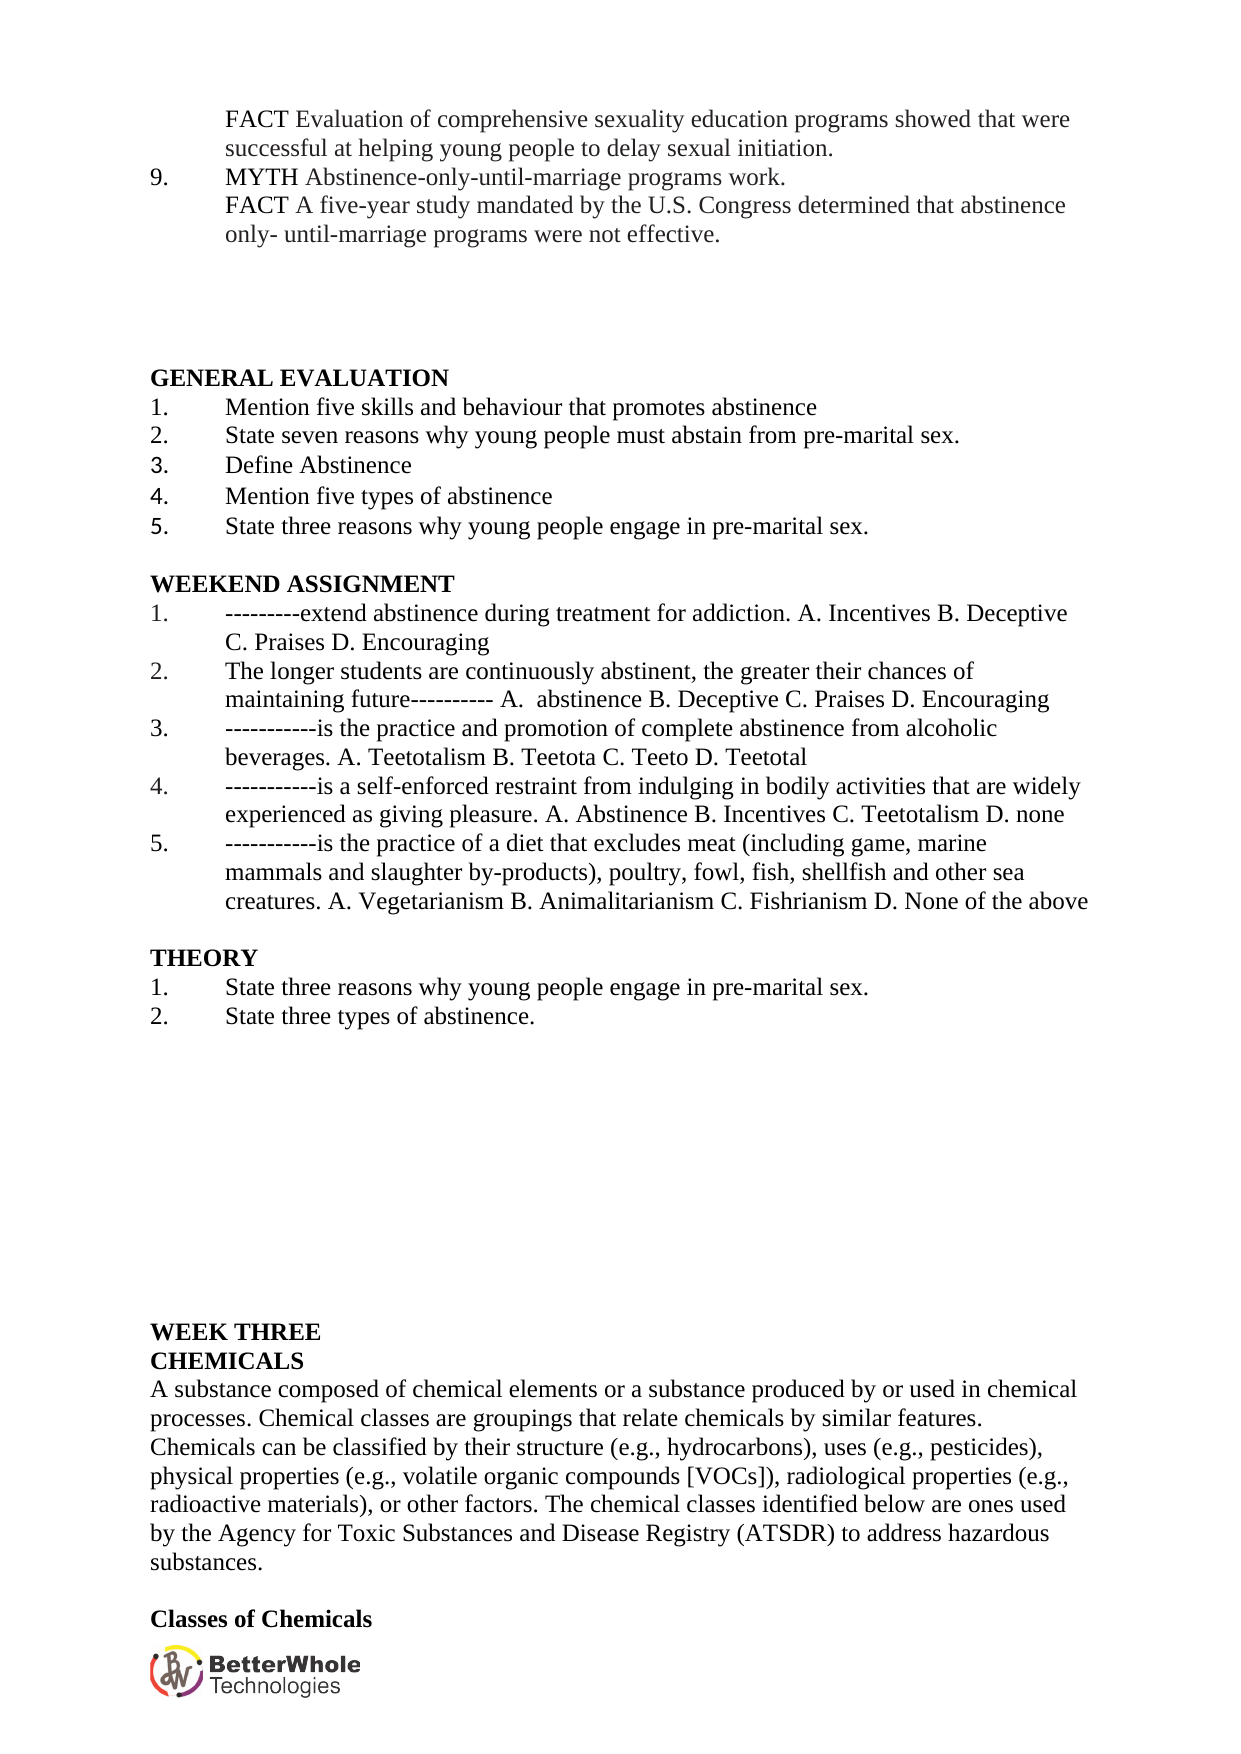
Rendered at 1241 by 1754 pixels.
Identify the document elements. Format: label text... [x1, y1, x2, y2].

list State three reasons why young people engage in pre-marital sex. [150, 510, 1090, 541]
text FACT Evaluation of comprehensive sexuality education programs showed that were successful at helping young people to delay sexual initiation. [225, 104, 1090, 162]
text A substance composed of chemical elements or a substance produced by or used in chemical processes. Chemical classes are groupings that relate chemicals by similar features. Chemicals can be classified by their structure (e.g., hydrocarbons), uses (e.g., pesticides), physical properties (e.g., volatile organic compounds [VOCs]), radiological properties (e.g., radioactive materials), or other factors. The chemical classes identified below are ones used by the Agency for Toxic Substances and Disease Registry (ATSDR) to address hazardous substances. [150, 1374, 1090, 1576]
list -----------is a self-enforced restraint from indulging in bodily activities that are widely experienced as giving pleasure. A. Abstinence B. Incentives C. Teetotalism D. none [150, 771, 1090, 828]
text 2. State seven reasons why young people must abstain from pre-marital sex. [150, 421, 1090, 449]
text THEORY [150, 943, 1090, 972]
list The longer students are continuously abstinent, the greater their chances of maintaining future---------- A. abstinence B. Deceptive C. Praises D. Encouraging [150, 656, 1090, 713]
list State three reasons why young people engage in pre-marital sex. [150, 972, 1090, 1001]
list State three types of abstinence. [150, 1001, 1090, 1029]
text GENERAL EVALUATION [150, 363, 1090, 392]
text WEEK THREE [150, 1317, 1090, 1346]
list Mention five skills and behaviour that promotes abstinence [150, 392, 1090, 421]
list MYTH Abstinence-only-until-marriage programs work. [150, 162, 1090, 191]
list -----------is the practice of a diet that excludes meat (including game, marine mammals and slaughter by-products), poultry, fowl, fish, shellfish and other sea creatures. A. Vegetarianism B. Animalitarianism C. Fishrianism D. None of the above [150, 828, 1090, 914]
list Define Abstinence [150, 449, 1090, 480]
list -----------is the practice and promotion of complete abstinence from alcoholic beverages. A. Teetotalism B. Teetota C. Teeto D. Teetotal [150, 713, 1090, 771]
list ---------extend abstinence during treatment for addiction. A. Incentives B. Deceptive C. Praises D. Encouraging [150, 598, 1090, 656]
text Classes of Chemicals [150, 1604, 1090, 1633]
picture [150, 1645, 360, 1698]
text FACT A five-year study mandated by the U.S. Congress determined that abstinence only- until-marriage programs were not effective. [225, 191, 1090, 248]
text CHEMICALS [150, 1346, 1090, 1374]
text WEEKEND ASSIGNMENT [150, 569, 1090, 598]
list Mention five types of abstinence [150, 480, 1090, 510]
